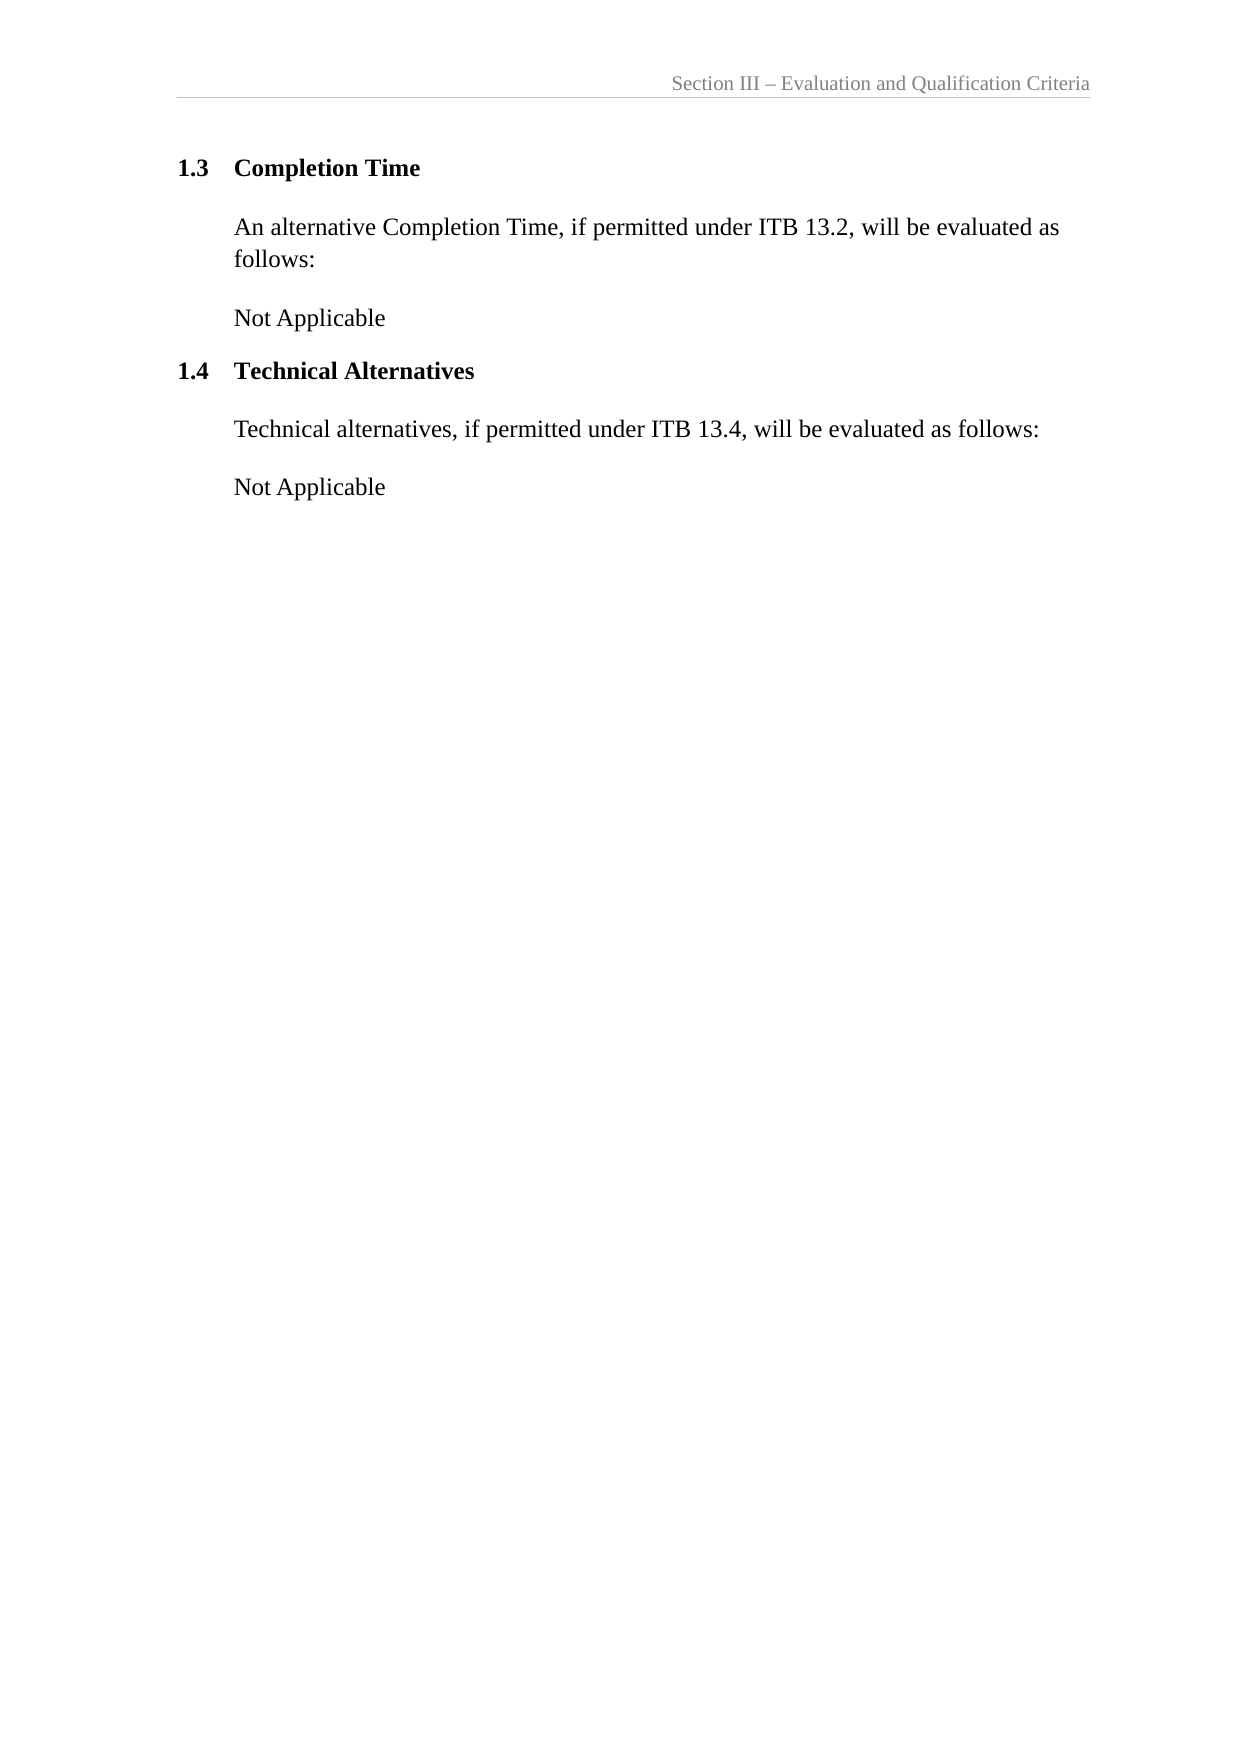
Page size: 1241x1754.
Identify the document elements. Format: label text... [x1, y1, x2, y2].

subtitle Not Applicable [233, 472, 1060, 501]
subtitle 1.4 Technical Alternatives [177, 356, 1060, 385]
subtitle Not Applicable [177, 303, 1060, 331]
subtitle 1.3 Completion Time [177, 153, 1060, 182]
subtitle Technical alternatives, if permitted under ITB 13.4, will be evaluated as follows: [233, 414, 1060, 443]
subtitle An alternative Completion Time, if permitted under ITB 13.2, will be evaluated as follows: [233, 212, 1060, 273]
